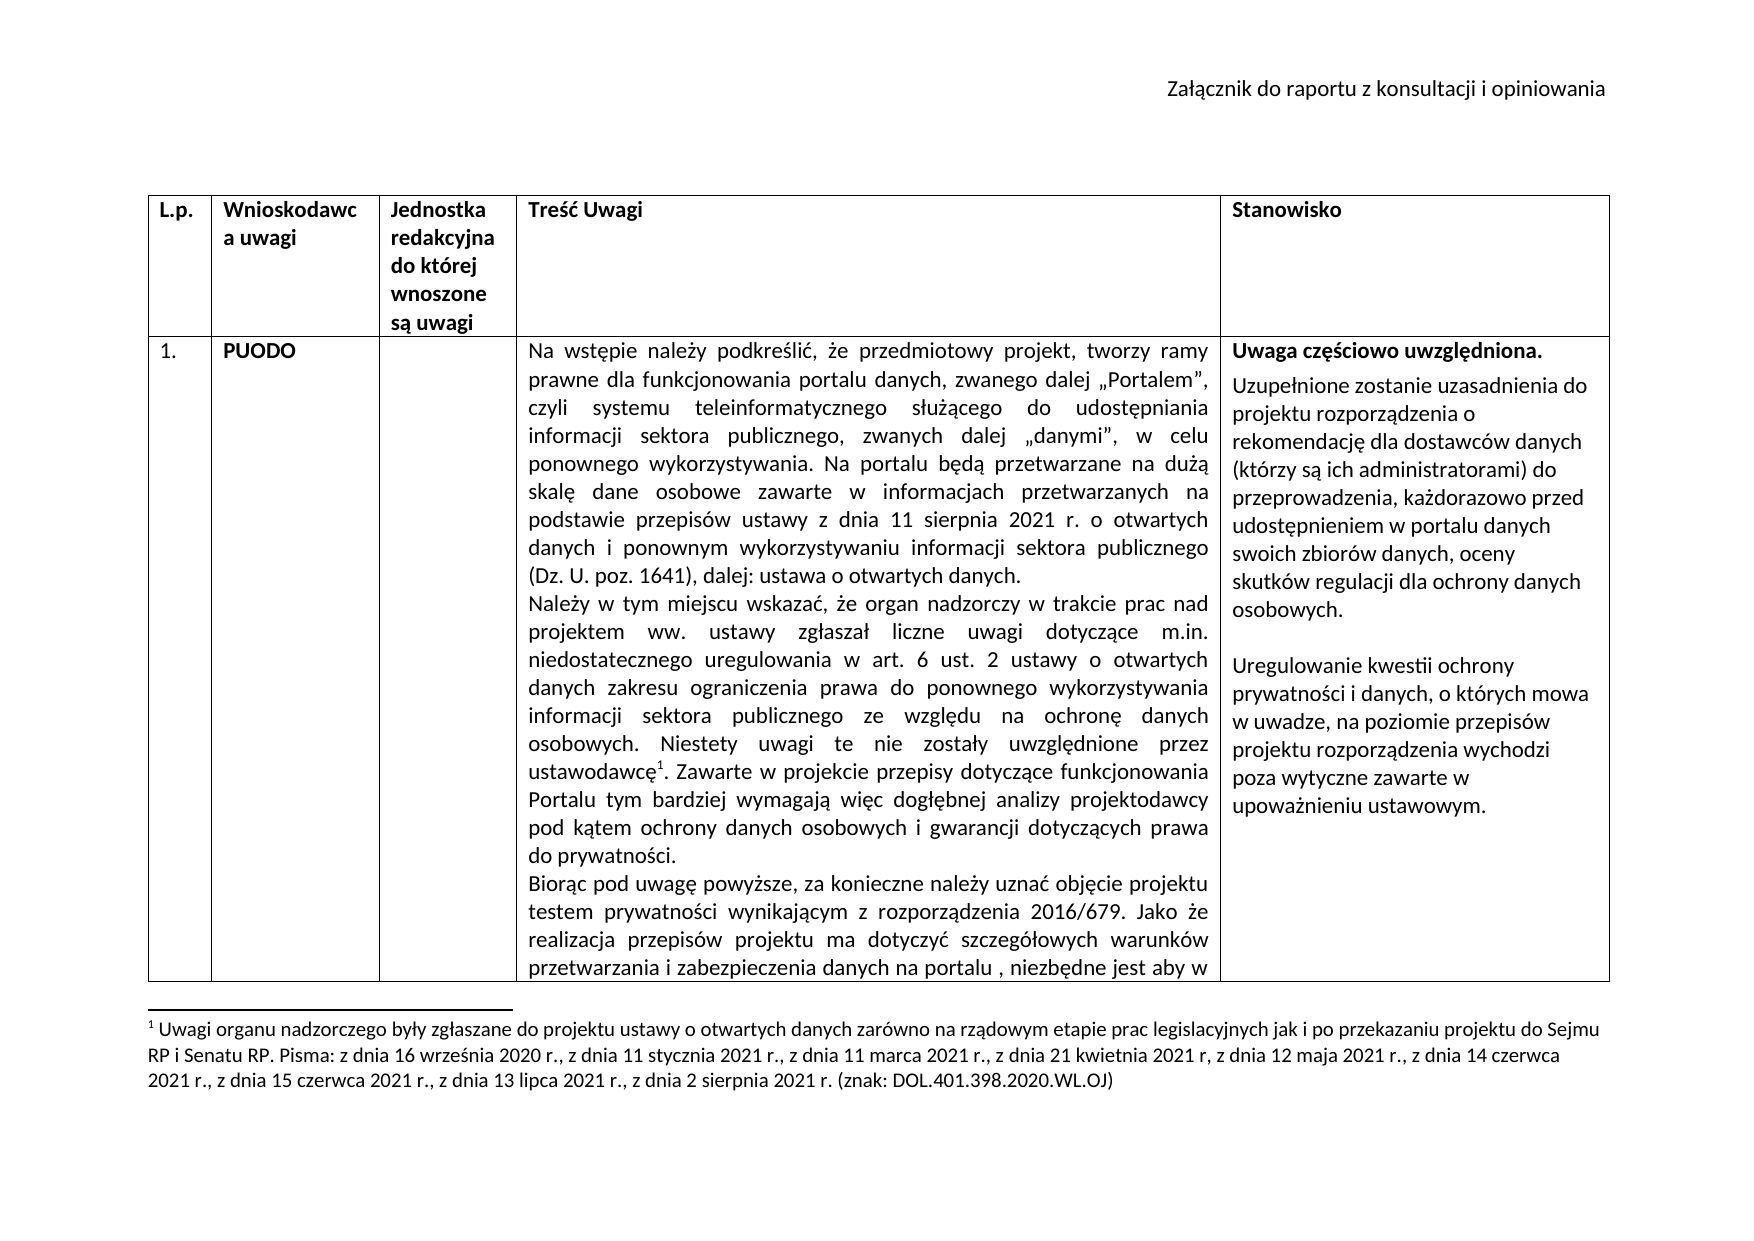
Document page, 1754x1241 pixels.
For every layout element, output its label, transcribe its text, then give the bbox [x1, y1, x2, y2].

table_header Stanowisko [1221, 196, 1609, 336]
table_header L.p. [149, 196, 211, 336]
table_cell PUODO [212, 337, 379, 981]
table_header Treść Uwagi [517, 196, 1220, 336]
table_header Jednostka redakcyjna do której wnoszone są uwagi [380, 196, 516, 336]
table_cell 1. [149, 337, 211, 981]
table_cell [517, 337, 1220, 981]
table_header Wnioskodawca uwagi [212, 196, 379, 336]
table_cell [380, 337, 516, 981]
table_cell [1221, 337, 1609, 981]
